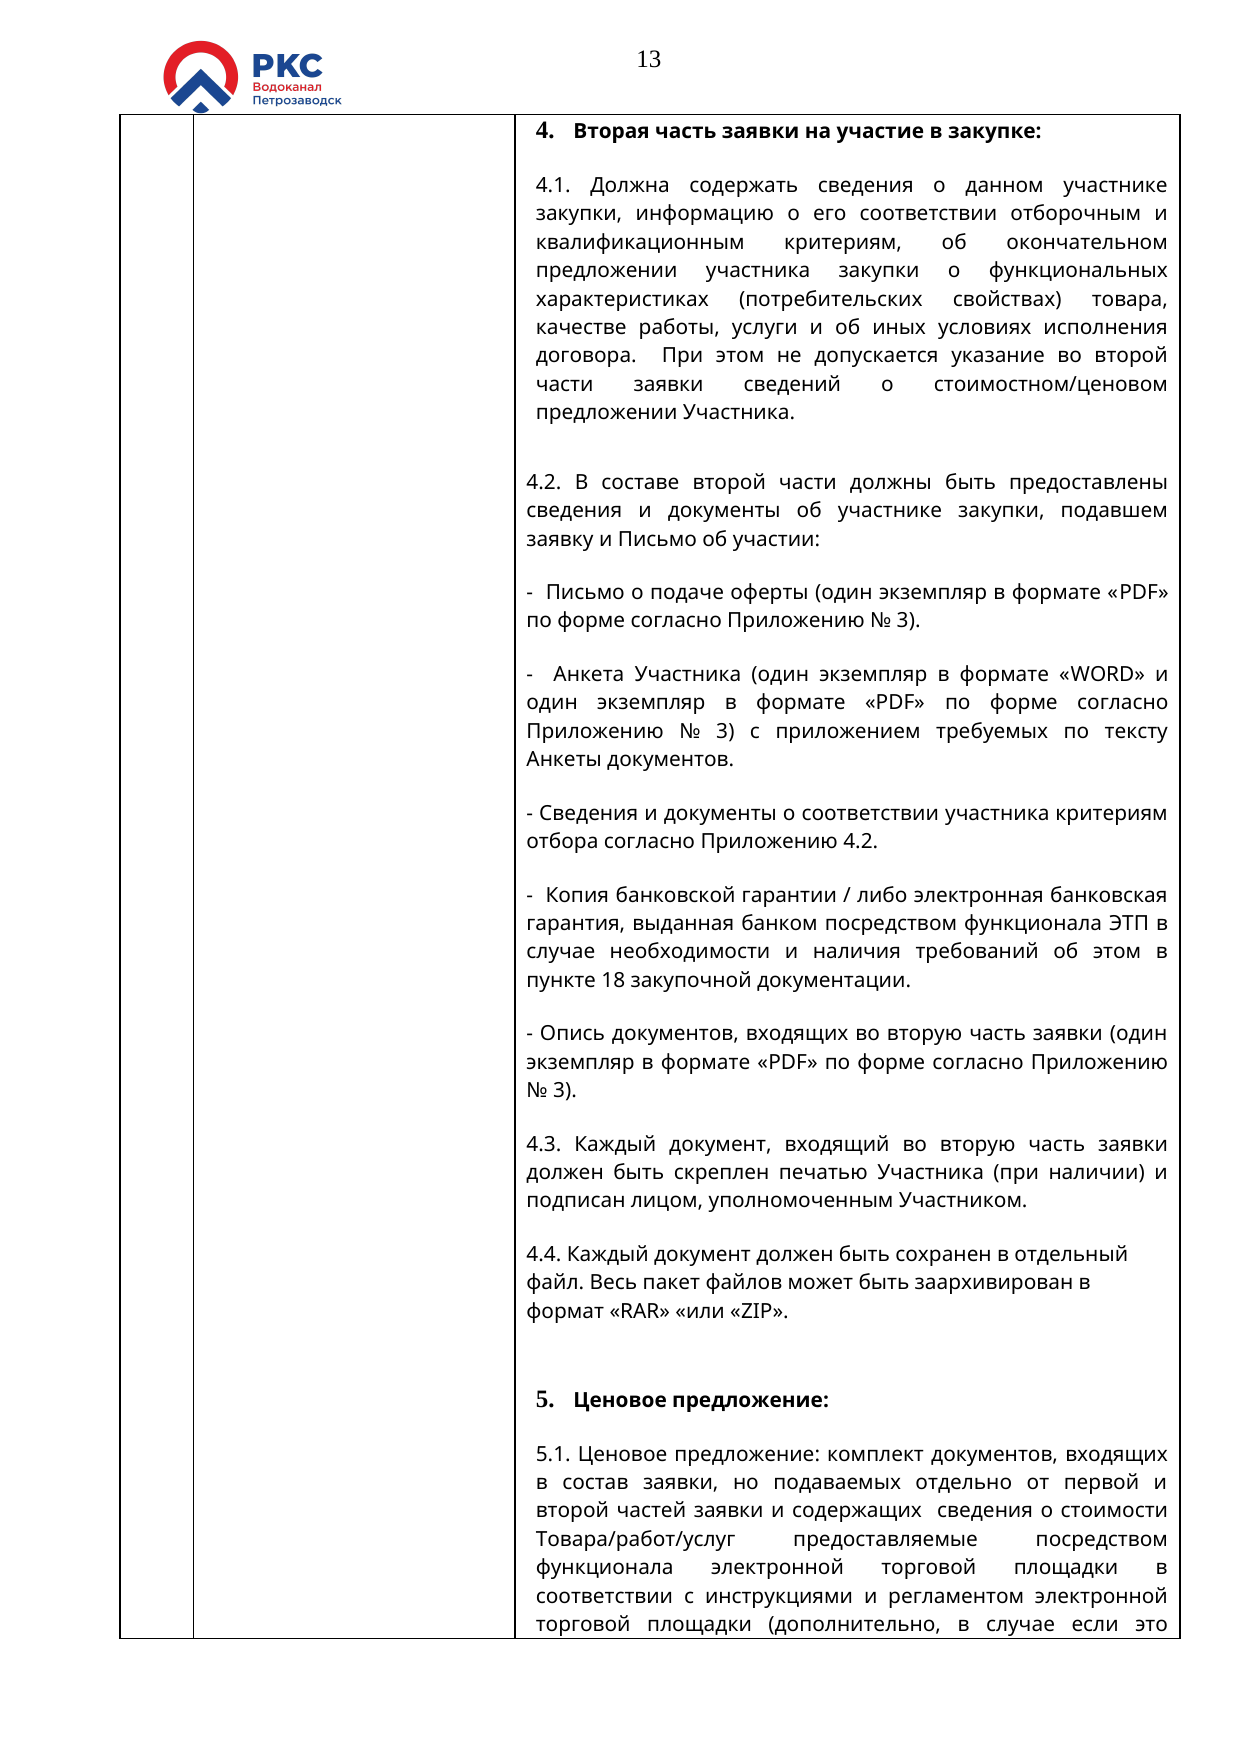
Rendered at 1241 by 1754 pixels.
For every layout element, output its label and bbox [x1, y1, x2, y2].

table_cell [516, 115, 1179, 1638]
table_cell [121, 115, 193, 1638]
table_cell [194, 115, 514, 1638]
picture [144, 22, 360, 114]
